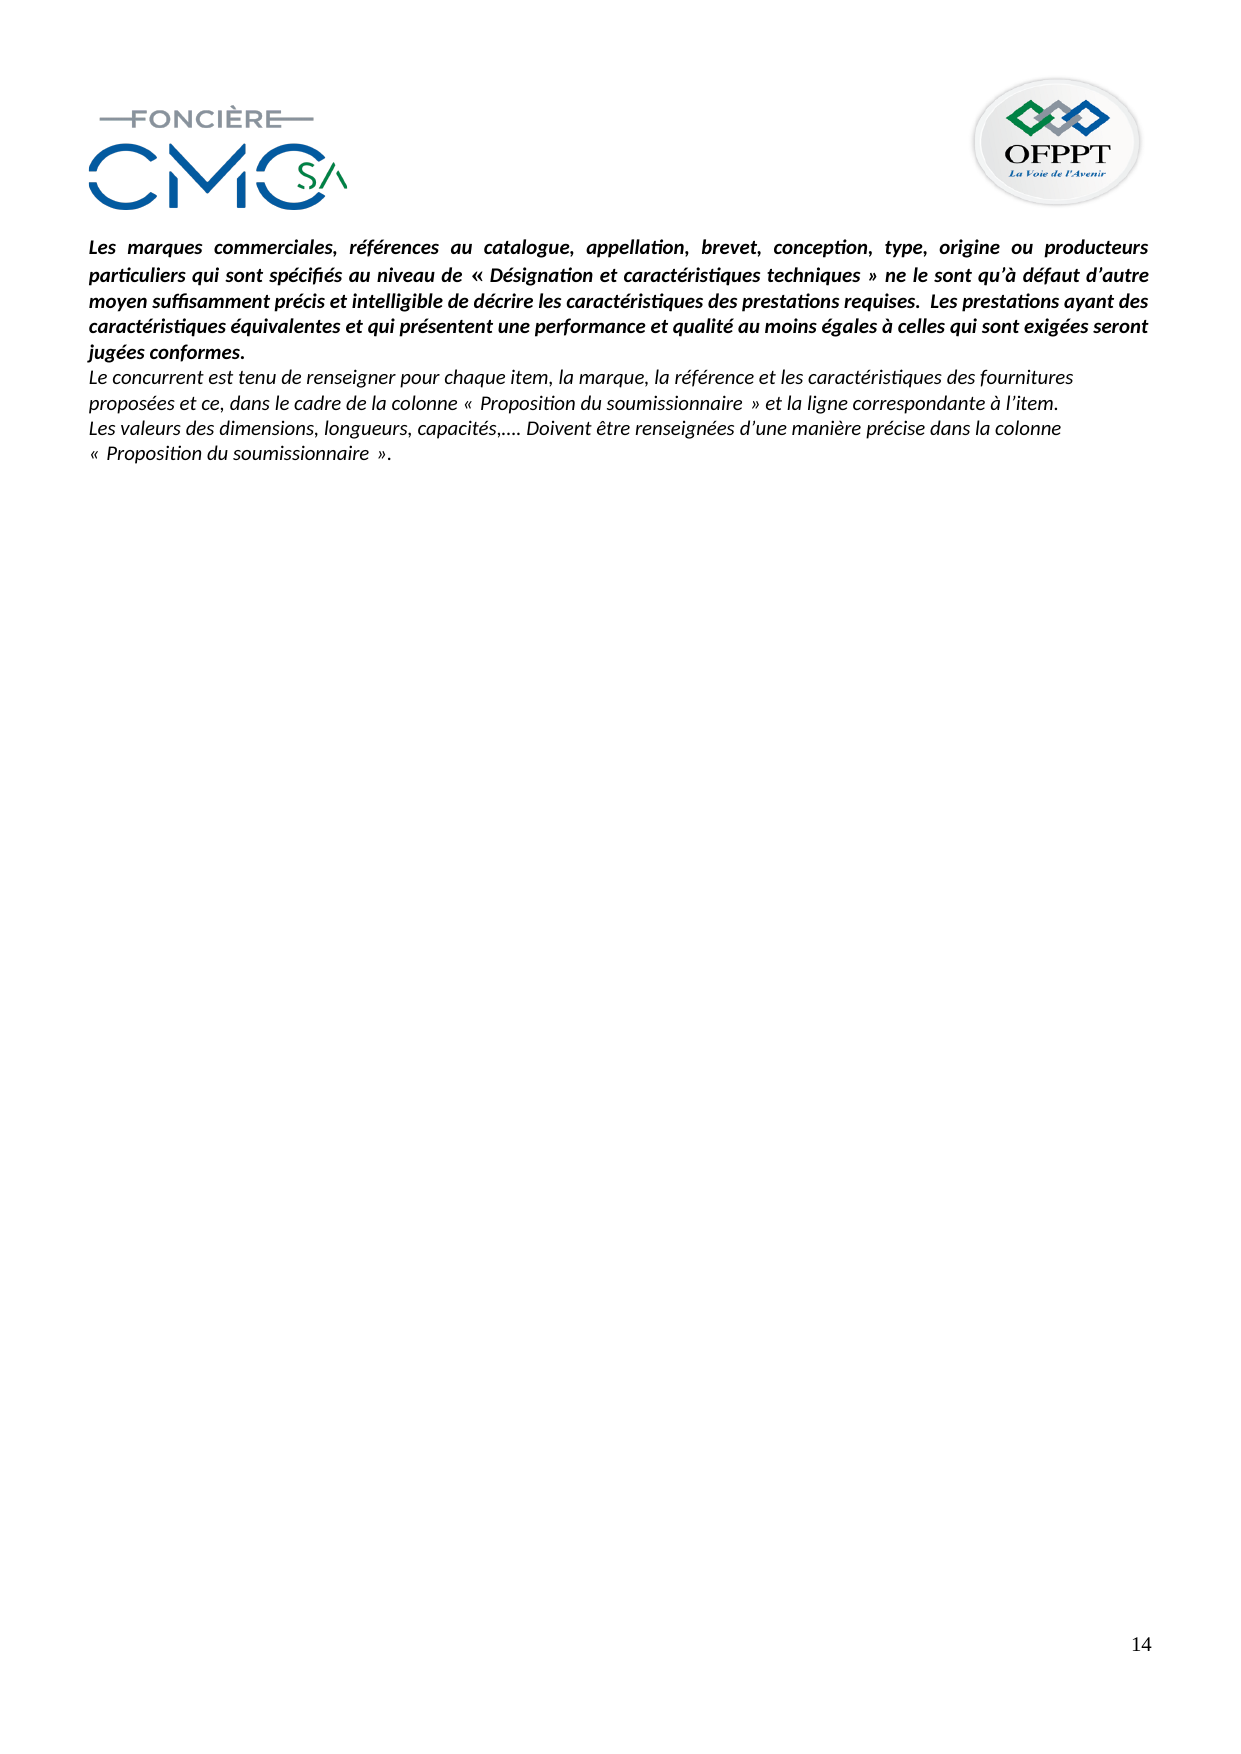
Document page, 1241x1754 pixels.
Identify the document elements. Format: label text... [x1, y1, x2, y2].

picture [88, 105, 348, 210]
picture [967, 73, 1147, 210]
text Les marques commerciales, références au catalogue, appellation, brevet, conception, type, origine ou producteurs particuliers qui sont spécifiés au niveau de « Désignation et caractéristiques techniques » ne le sont qu’à défaut d’autre moyen suffisamment précis et intelligible de décrire les caractéristiques des prestations requises. Les prestations ayant des caractéristiques équivalentes et qui présentent une performance et qualité au moins égales à celles qui sont exigées seront jugées conformes. [89, 234, 1152, 364]
text Les valeurs des dimensions, longueurs, capacités,…. Doivent être renseignées d’une manière précise dans la colonne « Proposition du soumissionnaire ». [89, 415, 1152, 466]
text Le concurrent est tenu de renseigner pour chaque item, la marque, la référence et les caractéristiques des fournitures proposées et ce, dans le cadre de la colonne « Proposition du soumissionnaire » et la ligne correspondante à l’item. [89, 364, 1152, 415]
